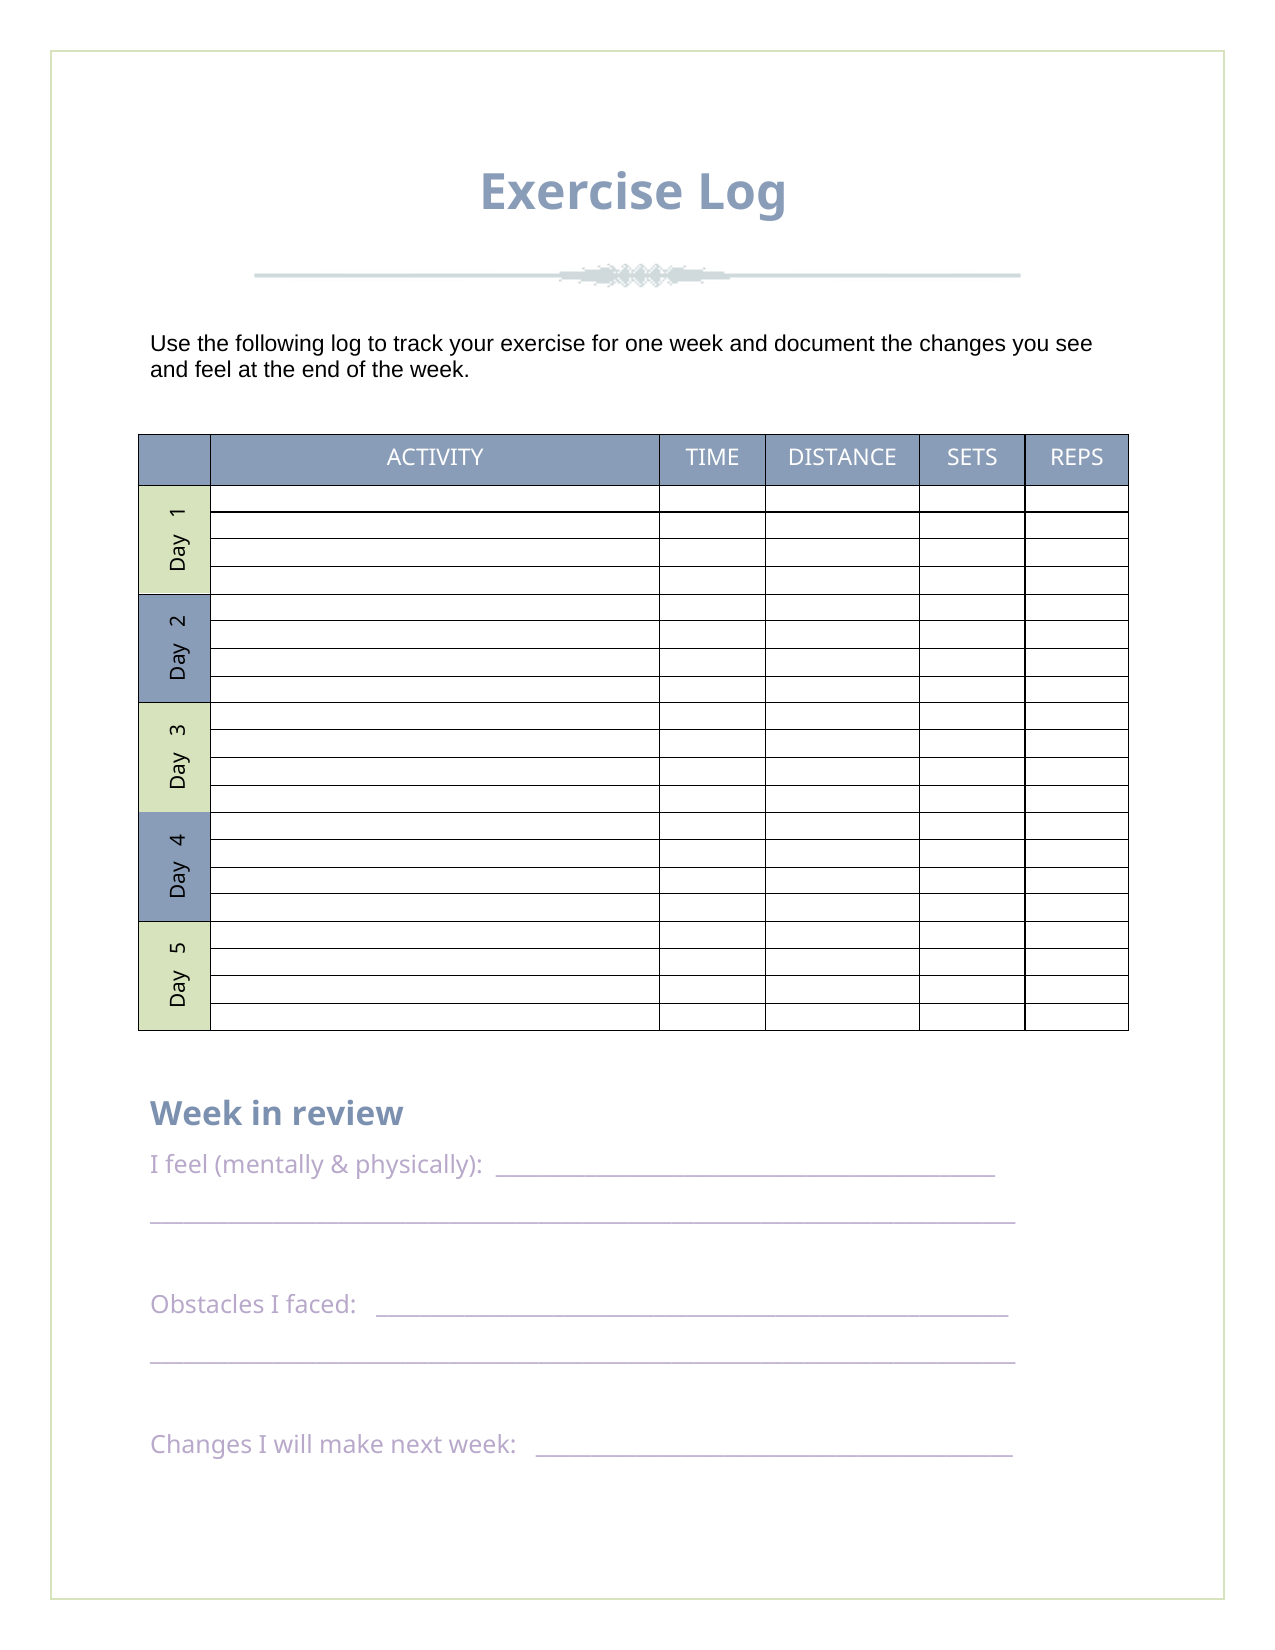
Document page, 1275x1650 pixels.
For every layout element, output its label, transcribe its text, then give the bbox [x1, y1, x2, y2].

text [150, 1333, 1125, 1367]
picture [254, 258, 1021, 296]
table_cell [660, 758, 765, 784]
table_cell [920, 758, 1024, 784]
table_header TIME [660, 435, 765, 485]
table_cell [1026, 840, 1128, 867]
table_cell [766, 922, 919, 948]
table_cell [660, 567, 765, 593]
table_cell [211, 730, 659, 757]
table_cell [1026, 976, 1128, 1003]
table_cell [766, 703, 919, 729]
table_cell [1026, 730, 1128, 757]
table_cell [1026, 813, 1128, 839]
table_cell [1026, 649, 1128, 676]
table_cell [766, 758, 919, 784]
table_cell [920, 567, 1024, 593]
table_cell [660, 868, 765, 893]
table_cell [1026, 949, 1128, 975]
table_cell [766, 976, 919, 1003]
table_cell [211, 621, 659, 648]
table_cell [660, 513, 765, 538]
table_header ACTIVITY [211, 435, 659, 485]
table_cell [920, 840, 1024, 867]
table_cell [660, 894, 765, 921]
table_cell [920, 922, 1024, 948]
table_cell [766, 513, 919, 538]
table_cell [660, 786, 765, 812]
table_cell [1026, 486, 1128, 511]
table_cell [211, 649, 659, 676]
table_cell [1026, 894, 1128, 921]
table_cell [920, 976, 1024, 1003]
table_cell [660, 1004, 765, 1030]
table_cell [211, 976, 659, 1003]
table_cell [211, 813, 659, 839]
text Changes I will make next week: ___________________________________________ [150, 1427, 1125, 1461]
table_cell [1026, 513, 1128, 538]
table_cell [766, 595, 919, 620]
table_cell [660, 703, 765, 729]
table_cell [660, 730, 765, 757]
table_cell [211, 894, 659, 921]
table_cell [211, 786, 659, 812]
table_cell [211, 595, 659, 620]
table_cell [920, 677, 1024, 702]
table_cell [920, 786, 1024, 812]
table_cell [660, 621, 765, 648]
table_cell [766, 813, 919, 839]
table_header DISTANCE [766, 435, 919, 485]
text I feel (mentally & physically): _____________________________________________ [150, 1147, 1125, 1181]
table_cell [920, 703, 1024, 729]
table_cell [1026, 567, 1128, 593]
table_cell [211, 868, 659, 893]
table_cell [660, 649, 765, 676]
table_cell [920, 868, 1024, 893]
table_cell [766, 840, 919, 867]
table_cell [660, 949, 765, 975]
table_cell [920, 539, 1024, 566]
table_cell [1026, 1004, 1128, 1030]
table_cell [211, 567, 659, 593]
text Week in review [150, 1089, 1125, 1135]
table_cell Day 5 [139, 922, 210, 1030]
table_cell Day 2 [139, 595, 210, 702]
table_cell [766, 894, 919, 921]
table_cell [766, 567, 919, 593]
table_cell [920, 513, 1024, 538]
table_cell [920, 813, 1024, 839]
table_cell [1026, 539, 1128, 566]
table_cell [920, 595, 1024, 620]
table_cell [660, 486, 765, 511]
table_cell [1026, 595, 1128, 620]
table_cell [211, 677, 659, 702]
table_cell Day 3 [139, 703, 210, 812]
table_cell [211, 922, 659, 948]
table_cell [1026, 758, 1128, 784]
table_cell [766, 786, 919, 812]
table_cell [211, 840, 659, 867]
table_cell [1026, 922, 1128, 948]
table_cell [766, 949, 919, 975]
table_cell [211, 513, 659, 538]
table_cell [660, 539, 765, 566]
table_cell [766, 868, 919, 893]
table_header SETS [920, 435, 1024, 485]
table_cell [211, 1004, 659, 1030]
table_cell [920, 730, 1024, 757]
table_cell [766, 649, 919, 676]
table_cell [211, 486, 659, 511]
table_cell [920, 894, 1024, 921]
table_cell [660, 813, 765, 839]
text ______________________________________________________________________________ [150, 1194, 1125, 1228]
table_cell [766, 486, 919, 511]
table_cell [766, 730, 919, 757]
table_cell [660, 976, 765, 1003]
table_header [139, 435, 210, 485]
table_cell [660, 840, 765, 867]
table_cell [920, 1004, 1024, 1030]
table_cell [211, 539, 659, 566]
table_cell [211, 949, 659, 975]
text Use the following log to track your exercise for one week and document the changes you see and feel at the end of the week. [150, 330, 1125, 382]
table_cell [660, 677, 765, 702]
table_cell [660, 595, 765, 620]
table_cell [1026, 703, 1128, 729]
table_cell [920, 949, 1024, 975]
table_cell [1026, 868, 1128, 893]
table_header REPS [1026, 435, 1128, 485]
table_cell [920, 486, 1024, 511]
table_cell [766, 621, 919, 648]
table_cell [920, 621, 1024, 648]
table_cell [660, 922, 765, 948]
table_cell [1026, 621, 1128, 648]
table_cell [211, 703, 659, 729]
text Obstacles I faced: _________________________________________________________ [150, 1287, 1125, 1321]
table_cell Day 1 [139, 486, 210, 593]
table_cell [766, 539, 919, 566]
table_cell [766, 1004, 919, 1030]
table_cell [211, 758, 659, 784]
table_cell Day 4 [139, 812, 210, 921]
table_cell [1026, 786, 1128, 812]
table_cell [920, 649, 1024, 676]
table_cell [1026, 677, 1128, 702]
text Exercise Log [150, 156, 1117, 224]
table_cell [766, 677, 919, 702]
